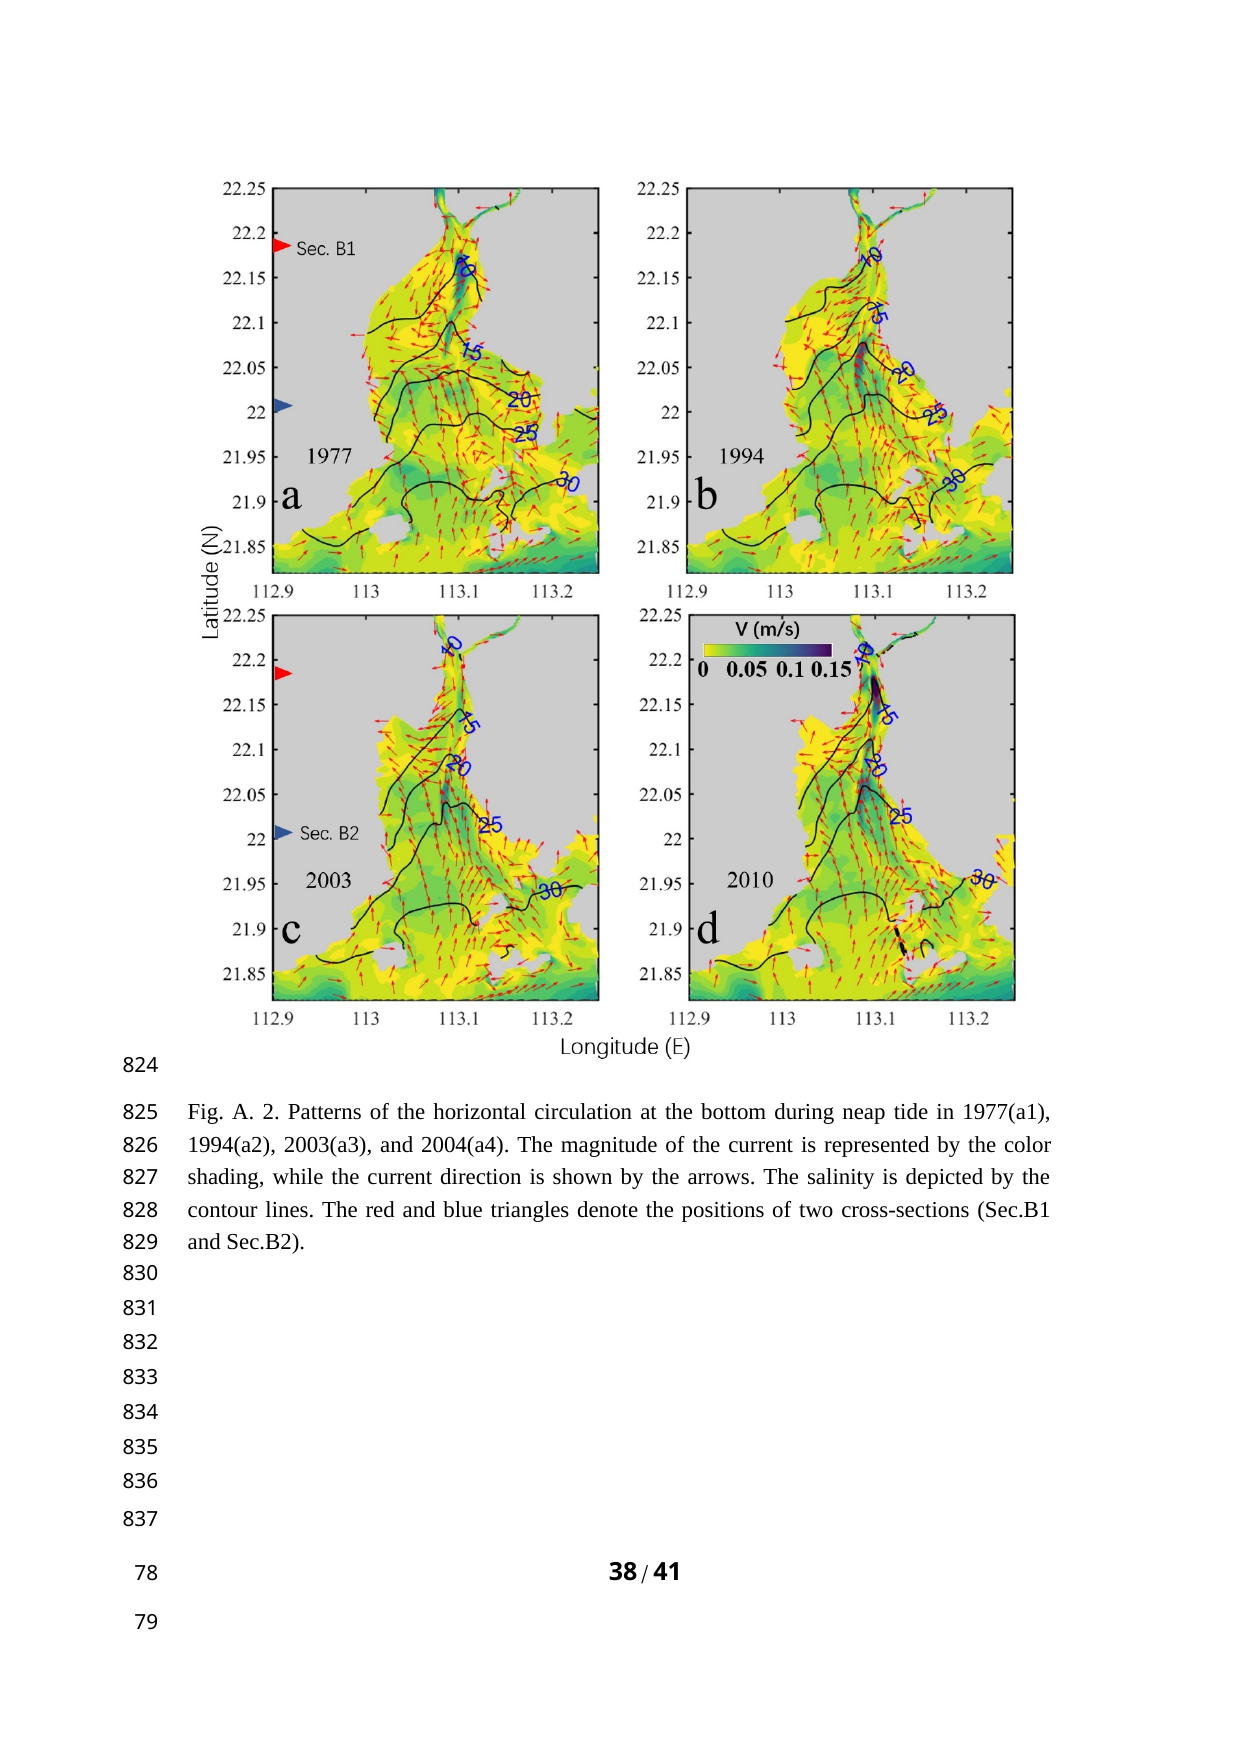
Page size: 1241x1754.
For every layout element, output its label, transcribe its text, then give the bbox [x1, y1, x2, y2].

text Fig. A. 2. Patterns of the horizontal circulation at the bottom during neap tide in 1977(a1), 1994(a2), 2003(a3), and 2004(a4). The magnitude of the current is represented by the color shading, while the current direction is shown by the arrows. The salinity is depicted by the contour lines. The red and blue triangles denote the positions of two cross-sections (Sec.B1 and Sec.B2). [187, 1073, 1053, 1258]
picture [187, 152, 1055, 1073]
